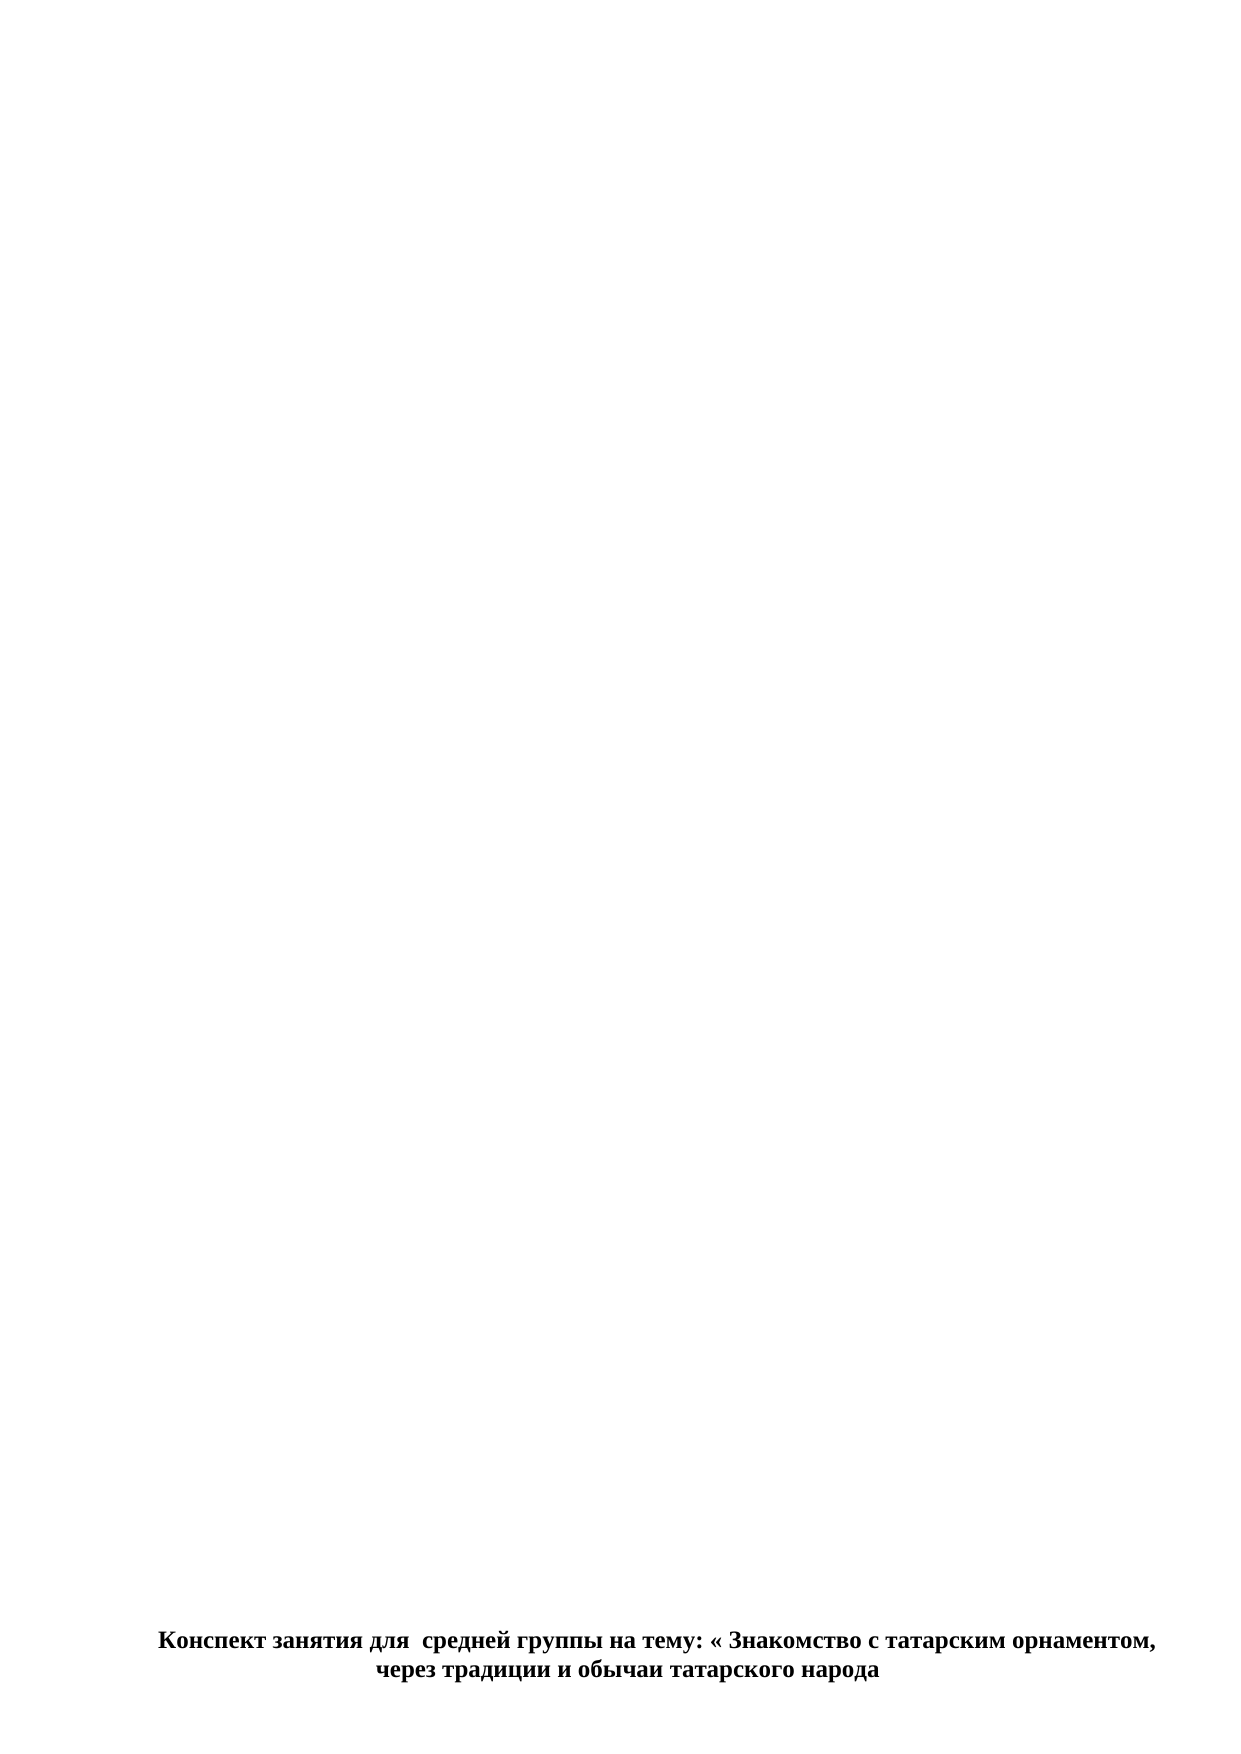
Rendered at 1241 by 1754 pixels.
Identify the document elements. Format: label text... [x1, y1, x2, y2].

text Конспект занятия для средней группы на тему: « Знакомство с татарским орнаментом, через традиции и обычаи татарского народа [74, 1626, 1181, 1683]
